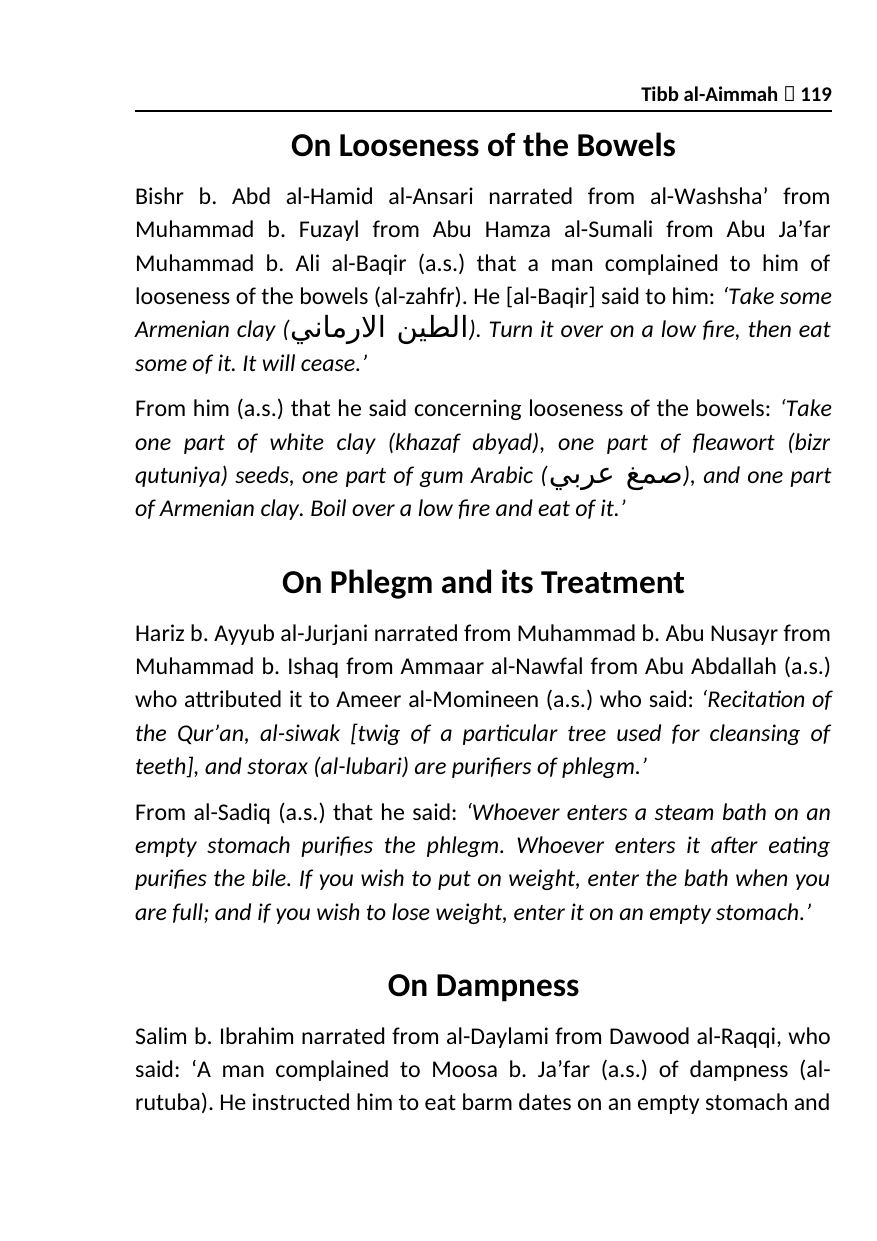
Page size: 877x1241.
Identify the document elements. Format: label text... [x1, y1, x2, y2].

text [135, 1017, 832, 1117]
text Bishr b. Abd al-Hamid al-Ansari narrated from al-Washsha’ from Muhammad b. Fuzayl from Abu Hamza al-Sumali from Abu Ja’far Muhammad b. Ali al-Baqir (a.s.) that a man complained to him of looseness of the bowels (al-zahfr). He [al-Baqir] said to him: ‘Take some Armenian clay (الطين الارماني). Turn it over on a low fire, then eat some of it. It will cease.’ [135, 178, 832, 378]
text From al-Sadiq (a.s.) that he said: ‘Whoever enters a steam bath on an empty stomach purifies the phlegm. Whoever enters it after eating purifies the bile. If you wish to put on weight, enter the bath when you are full; and if you wish to lose weight, enter it on an empty stomach.’ [135, 793, 832, 927]
text Hariz b. Ayyub al-Jurjani narrated from Muhammad b. Abu Nusayr from Muhammad b. Ishaq from Ammaar al-Nawfal from Abu Abdallah (a.s.) who attributed it to Ameer al-Momineen (a.s.) who said: ‘Recitation of the Qur’an, al-siwak [twig of a particular tree used for cleansing of teeth], and storax (al-lubari) are purifiers of phlegm.’ [135, 614, 832, 781]
text From him (a.s.) that he said concerning looseness of the bowels: ‘Take one part of white clay (khazaf abyad), one part of fleawort (bizr qutuniya) seeds, one part of gum Arabic (صمغ عربي), and one part of Armenian clay. Boil over a low fire and eat of it.’ [135, 390, 832, 523]
subtitle On Phlegm and its Treatment [135, 561, 832, 602]
subtitle On Dampness [135, 964, 832, 1005]
subtitle On Looseness of the Bowels [135, 124, 832, 165]
